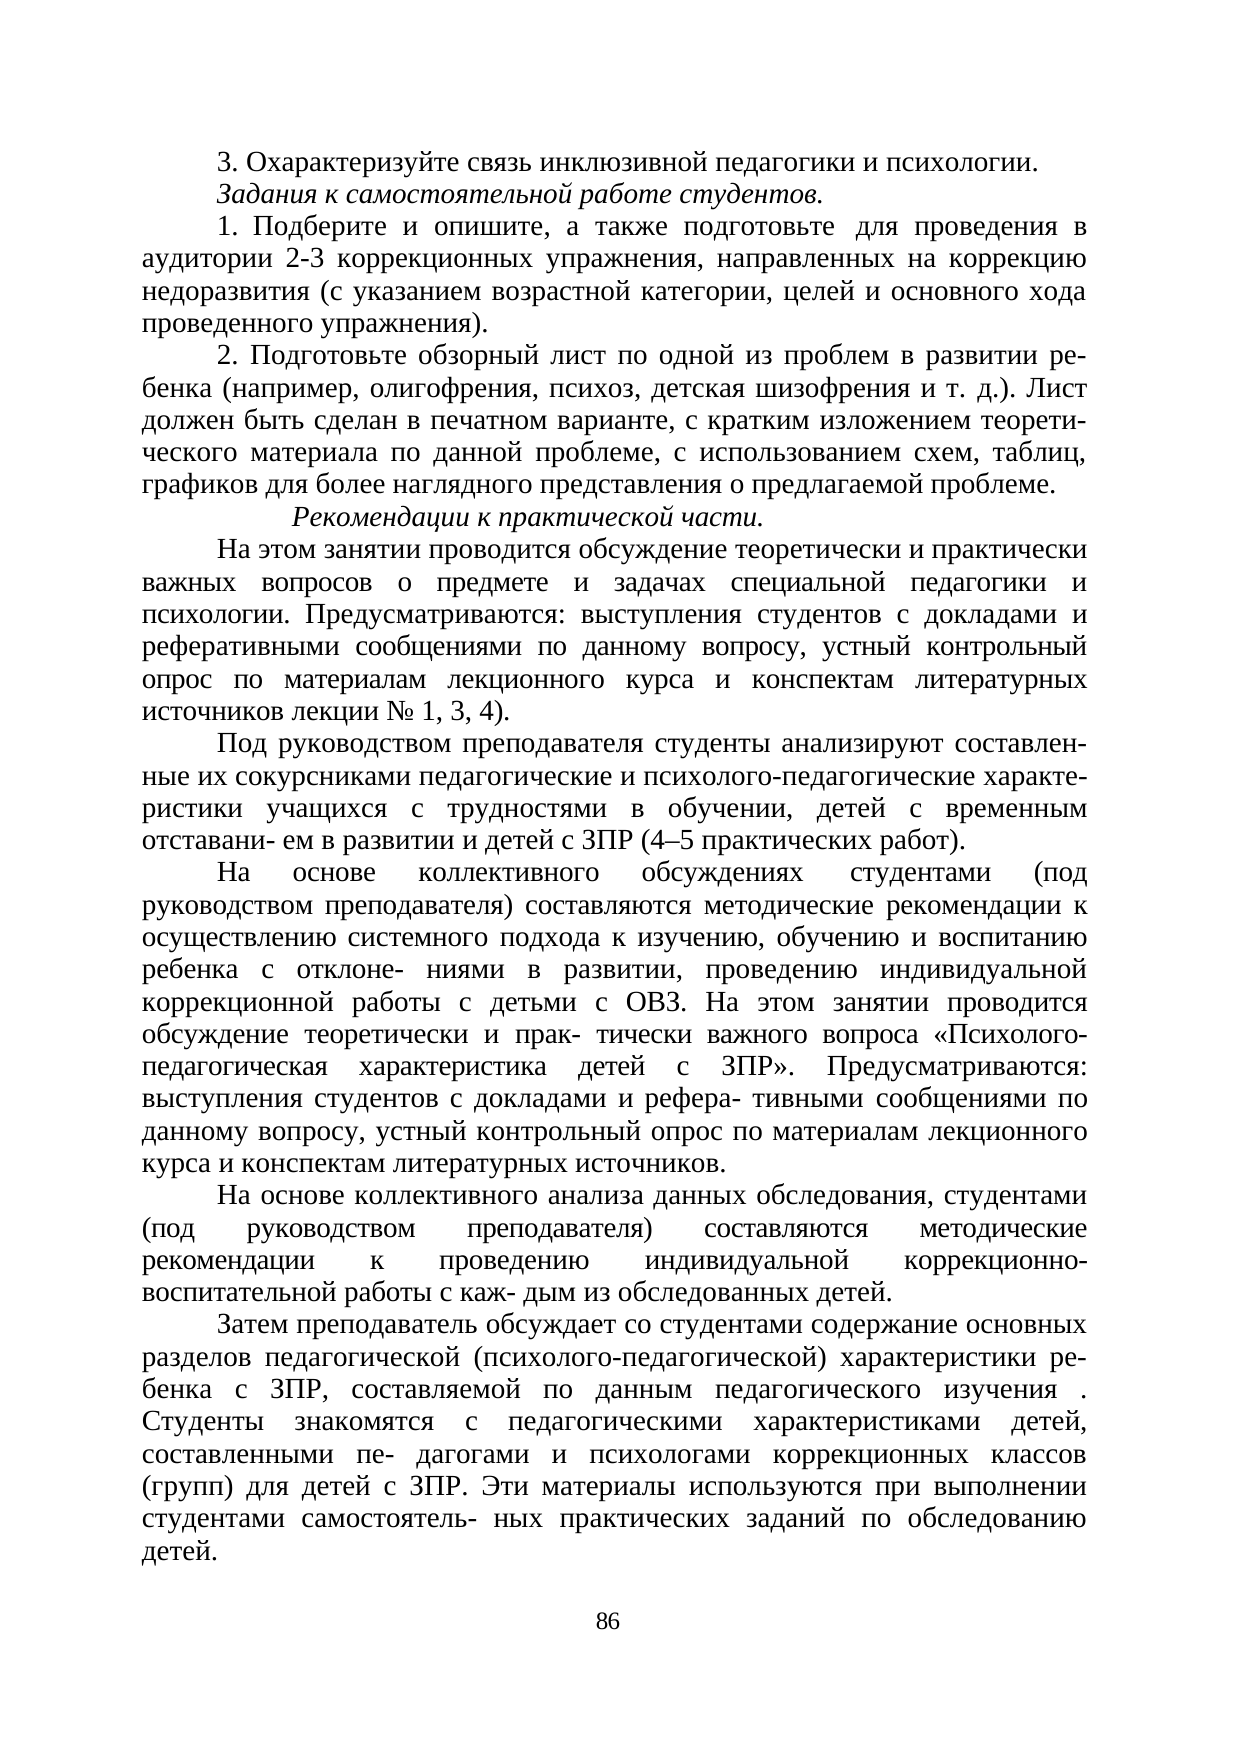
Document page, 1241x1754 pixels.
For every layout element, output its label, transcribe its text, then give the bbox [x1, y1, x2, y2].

text На основе коллективного анализа данных обследования, студентами (под руководством преподавателя) составляются методические рекомендации к проведению индивидуальной коррекционно-воспитательной работы с каж- дым из обследованных детей. [142, 1179, 1088, 1308]
list Охарактеризуйте связь инклюзивной педагогики и психологии. Задания к самостоятельной работе студентов. [217, 145, 1039, 210]
text Рекомендации к практической части. [217, 500, 1196, 533]
list Подготовьте обзорный лист по одной из проблем в развитии ре- бенка (например, олигофрения, психоз, детская шизофрения и т. д.). Лист должен быть сделан в печатном варианте, с кратким изложением теорети- ческого материала по данной проблеме, с использованием схем, таблиц, графиков для более наглядного представления о предлагаемой проблеме. [142, 339, 1087, 500]
text На основе коллективного обсуждениях студентами (под руководством преподавателя) составляются методические рекомендации к осуществлению системного подхода к изучению, обучению и воспитанию ребенка с отклоне- ниями в развитии, проведению индивидуальной коррекционной работы с детьми с ОВЗ. На этом занятии проводится обсуждение теоретически и прак- тически важного вопроса «Психолого-педагогическая характеристика детей с ЗПР». Предусматриваются: выступления студентов с докладами и рефера- тивными сообщениями по данному вопросу, устный контрольный опрос по материалам лекционного курса и конспектам литературных источников. [142, 856, 1088, 1179]
text Под руководством преподавателя студенты анализируют составлен- ные их сокурсниками педагогические и психолого-педагогические характе- ристики учащихся с трудностями в обучении, детей с временным отставани- ем в развитии и детей с ЗПР (4–5 практических работ). [142, 727, 1088, 856]
text На этом занятии проводится обсуждение теоретически и практически важных вопросов о предмете и задачах специальной педагогики и психологии. Предусматриваются: выступления студентов с докладами и реферативными сообщениями по данному вопросу, устный контрольный опрос по материалам лекционного курса и конспектам литературных источников лекции № 1, 3, 4). [142, 533, 1088, 727]
text Затем преподаватель обсуждает со студентами содержание основных разделов педагогической (психолого-педагогической) характеристики ре- бенка с ЗПР, составляемой по данным педагогического изучения . Студенты знакомятся с педагогическими характеристиками детей, составленными пе- дагогами и психологами коррекционных классов (групп) для детей с ЗПР. Эти материалы используются при выполнении студентами самостоятель- ных практических заданий по обследованию детей. [142, 1308, 1088, 1566]
list Подберите и опишите, а также подготовьте для проведения в аудитории 2-3 коррекционных упражнения, направленных на коррекцию недоразвития (с указанием возрастной категории, целей и основного хода проведенного упражнения). [142, 210, 1087, 339]
